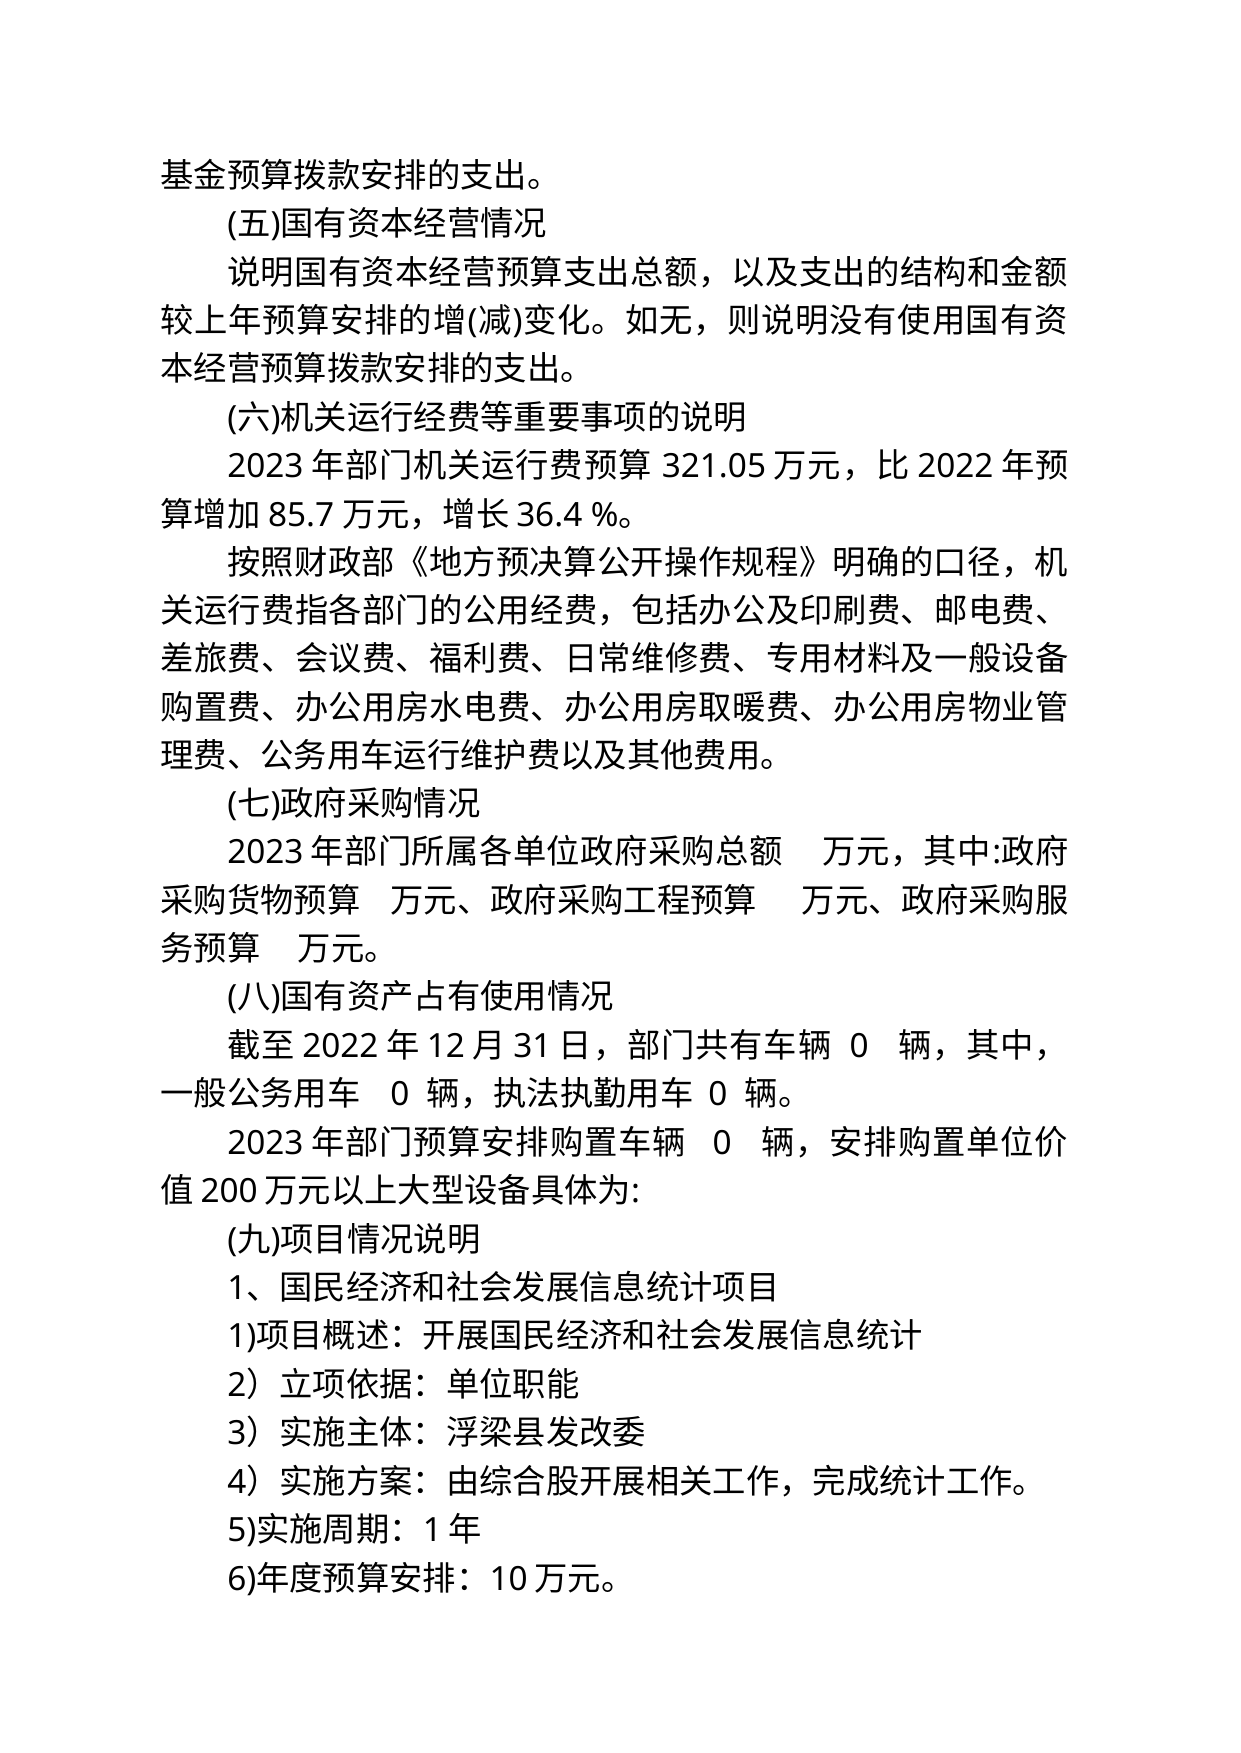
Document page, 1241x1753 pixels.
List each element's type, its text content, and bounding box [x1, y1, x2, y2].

text 6)年度预算安排：10万元。 [160, 1551, 1069, 1600]
text (五)国有资本经营情况 [160, 197, 1069, 246]
text (八)国有资产占有使用情况 [160, 970, 1069, 1019]
text 2023年部门所属各单位政府采购总额 万元，其中:政府采购货物预算 万元、政府采购工程预算 万元、政府采购服务预算 万元。 [160, 825, 1069, 970]
text (六)机关运行经费等重要事项的说明 [160, 390, 1069, 439]
text 1)项目概述：开展国民经济和社会发展信息统计 [160, 1309, 1069, 1358]
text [160, 149, 1069, 197]
text (七)政府采购情况 [160, 777, 1069, 825]
text 截至2022年12月31日，部门共有车辆 0 辆，其中，一般公务用车 0 辆，执法执勤用车 0 辆。 [160, 1019, 1069, 1116]
text 4）实施方案：由综合股开展相关工作，完成统计工作。 [160, 1454, 1069, 1503]
list 2）立项依据：单位职能 [160, 1358, 1069, 1406]
text 说明国有资本经营预算支出总额，以及支出的结构和金额，较上年预算安排的增(减)变化。如无，则说明没有使用国有资本经营预算拨款安排的支出。 [160, 246, 1069, 390]
text 按照财政部《地方预决算公开操作规程》明确的口径，机关运行费指各部门的公用经费，包括办公及印刷费、邮电费、差旅费、会议费、福利费、日常维修费、专用材料及一般设备购置费、办公用房水电费、办公用房取暖费、办公用房物业管理费、公务用车运行维护费以及其他费用。 [160, 536, 1069, 777]
text 5)实施周期：1年 [160, 1503, 1069, 1551]
list 3）实施主体：浮梁县发改委 [160, 1406, 1069, 1454]
text 2023年部门机关运行费预算 321.05万元，比2022年预算增加 85.7 万元，增长36.4 %。 [160, 439, 1069, 536]
text 1、国民经济和社会发展信息统计项目 [160, 1261, 1069, 1309]
text (九)项目情况说明 [160, 1212, 1069, 1261]
text 2023年部门预算安排购置车辆 0 辆，安排购置单位价值200万元以上大型设备具体为: [160, 1116, 1069, 1212]
